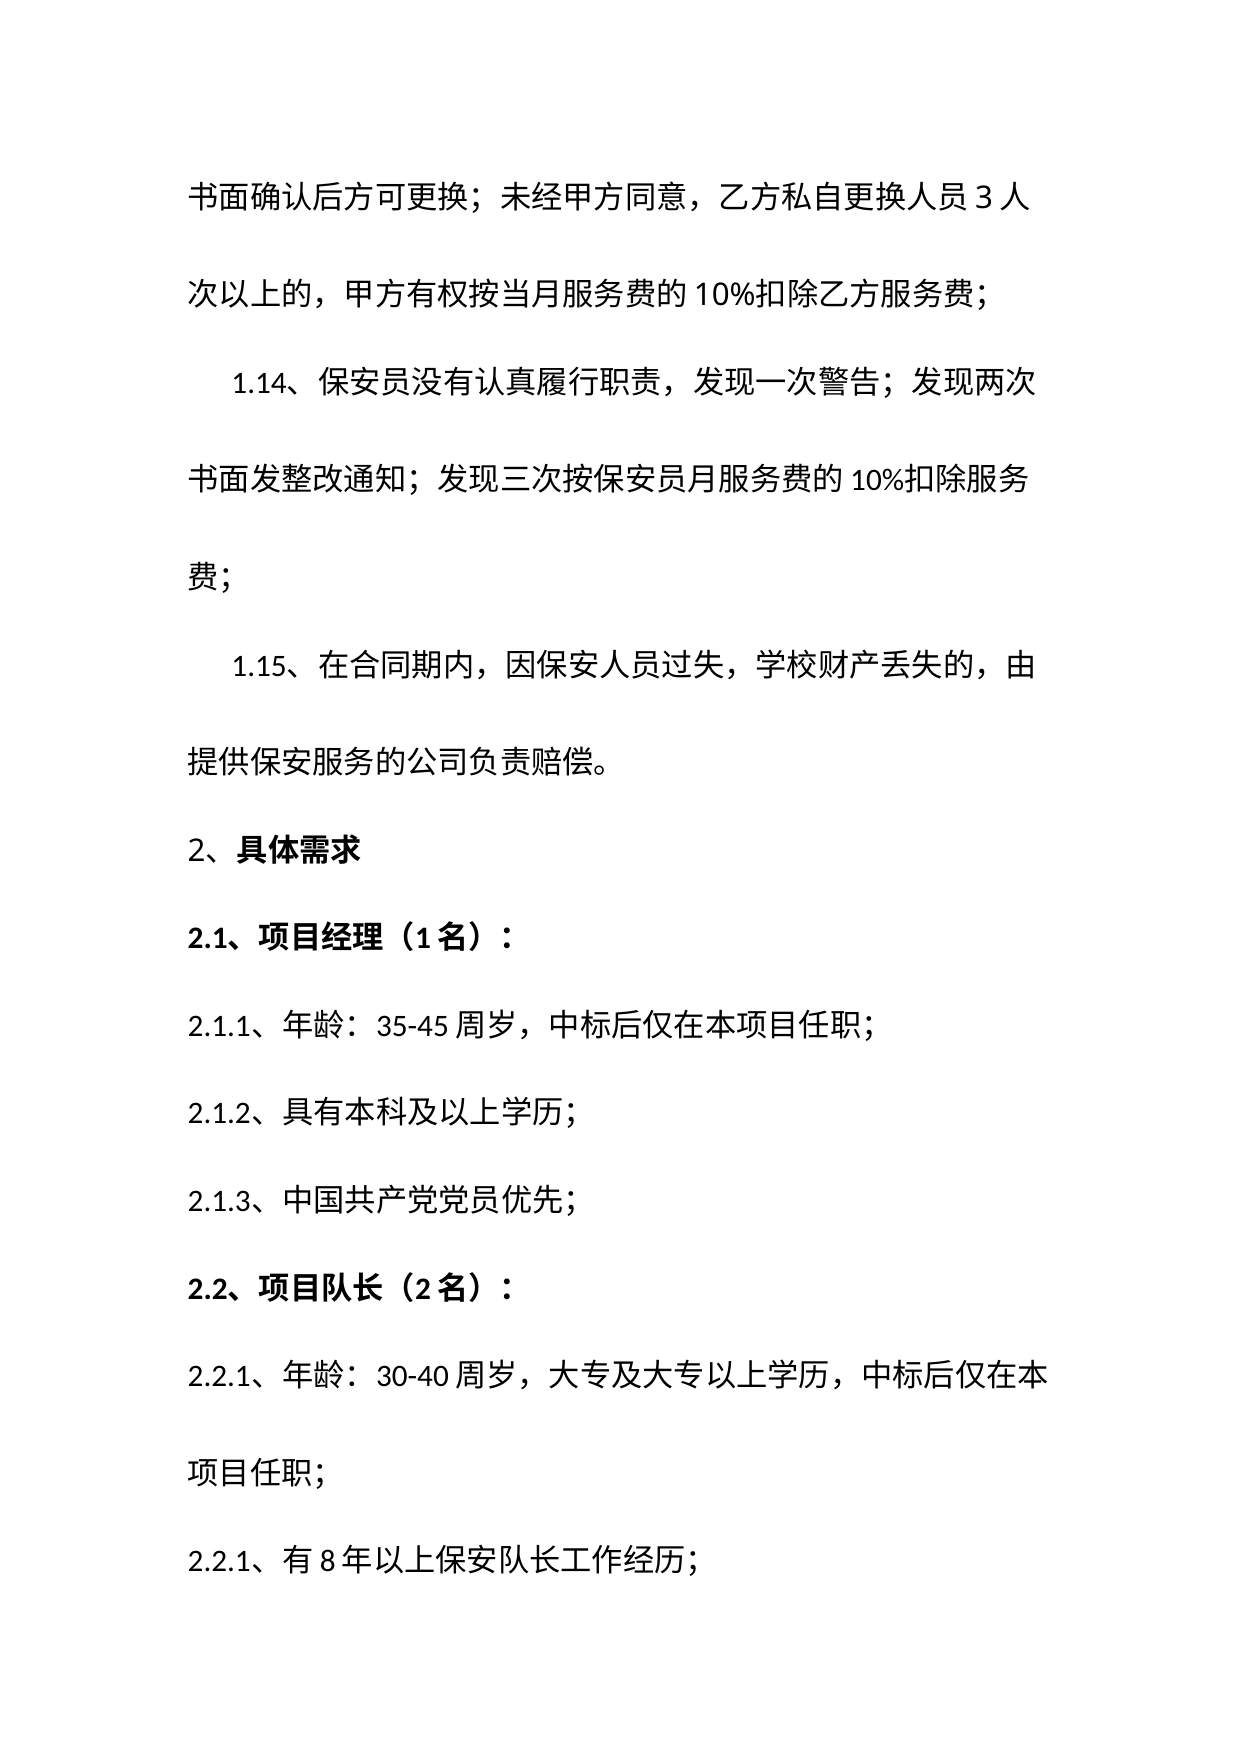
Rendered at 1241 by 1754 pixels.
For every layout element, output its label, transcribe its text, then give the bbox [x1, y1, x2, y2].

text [187, 162, 1053, 324]
subtitle 2.2、项目队长（2名）： [187, 1253, 1053, 1318]
text 2.2.1、年龄：30-40周岁，大专及大专以上学历，中标后仅在本项目任职； [187, 1341, 1053, 1503]
text 2.1.1、年龄：35-45周岁，中标后仅在本项目任职； [187, 990, 1053, 1055]
text 2.1.3、中国共产党党员优先； [187, 1165, 1053, 1230]
text 2.2.1、有8年以上保安队长工作经历； [187, 1526, 1053, 1591]
text 2.1.2、具有本科及以上学历； [187, 1078, 1053, 1143]
text 1.14、保安员没有认真履行职责，发现一次警告；发现两次书面发整改通知；发现三次按保安员月服务费的10%扣除服务费； [187, 347, 1053, 607]
text 1.15、在合同期内，因保安人员过失，学校财产丢失的，由提供保安服务的公司负责赔偿。 [187, 630, 1053, 792]
text 2、具体需求 [187, 815, 1053, 880]
subtitle 2.1、项目经理（1名）： [187, 903, 1053, 968]
